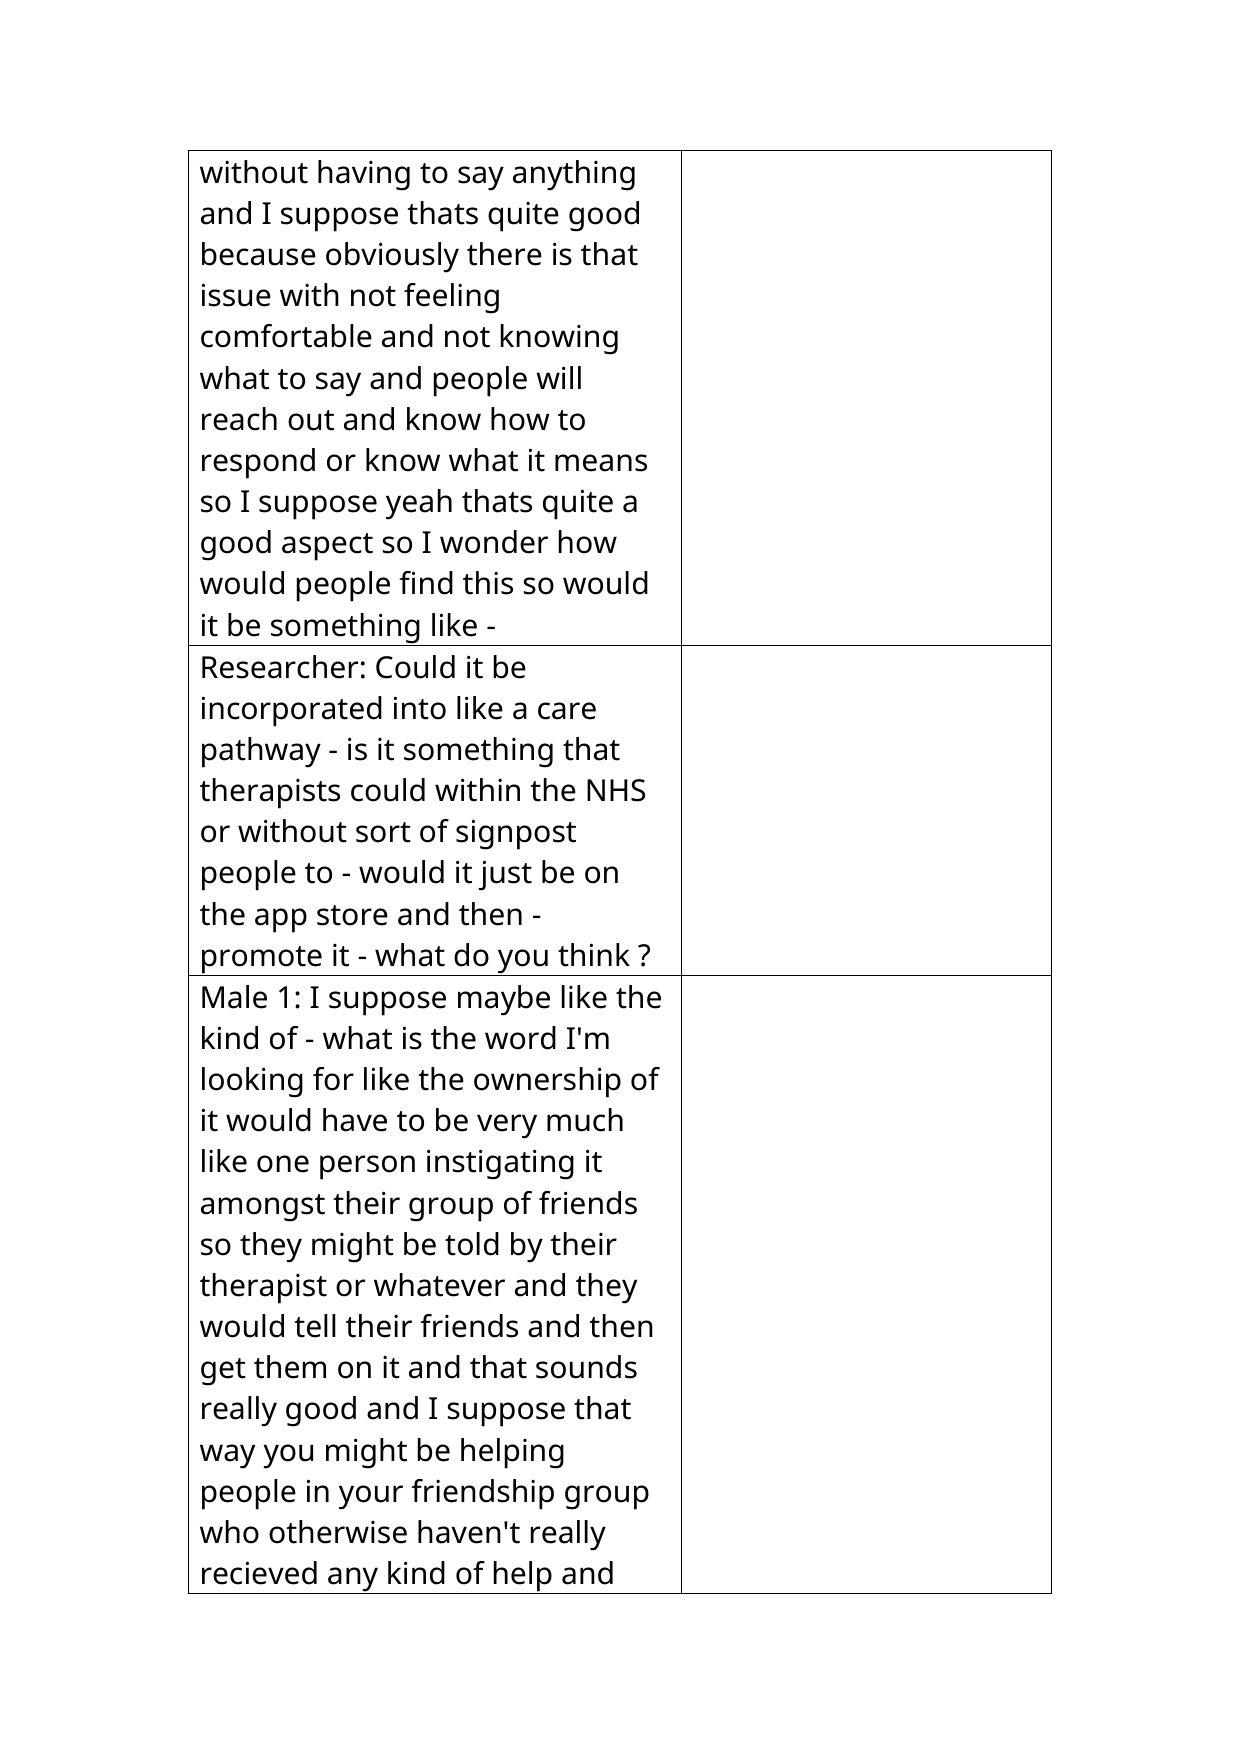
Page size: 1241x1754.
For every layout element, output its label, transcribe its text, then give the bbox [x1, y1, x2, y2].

table_cell [682, 976, 1051, 1593]
table_cell [682, 646, 1051, 975]
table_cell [189, 151, 681, 645]
table_cell Researcher: Could it be incorporated into like a care pathway - is it something that therapists could within the NHS or without sort of signpost people to - would it just be on the app store and then - promote it - what do you think ? [189, 646, 681, 975]
table_cell [682, 151, 1051, 645]
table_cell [189, 976, 681, 1593]
